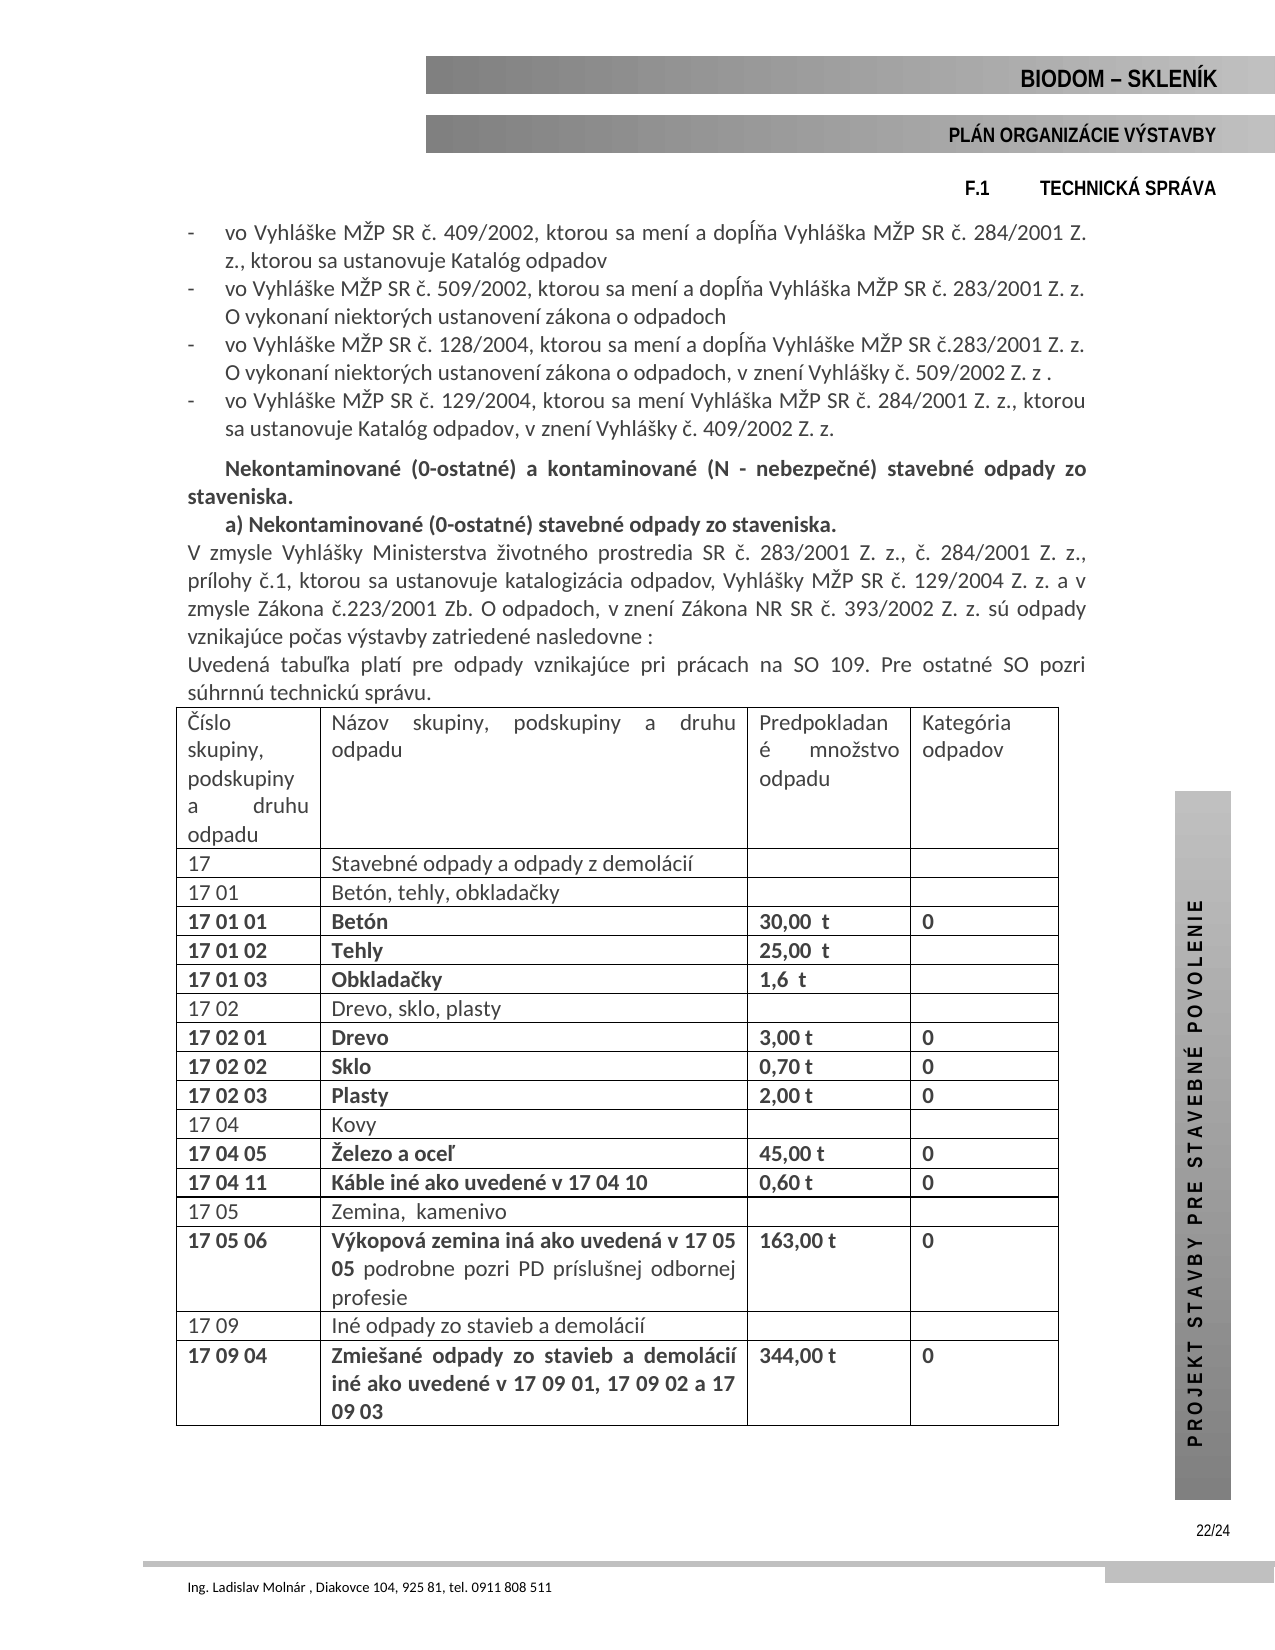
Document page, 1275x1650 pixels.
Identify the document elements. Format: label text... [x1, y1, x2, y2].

table_cell Zmiešané odpady zo stavieb a demolácií iné ako uvedené v 17 09 01, 17 09 02 a 17 09 03 [321, 1341, 747, 1425]
table_cell 0 [911, 1052, 1058, 1080]
table_cell 0 [911, 1169, 1058, 1196]
table_cell Obkladačky [321, 965, 747, 993]
table_cell 0,70 t [748, 1052, 910, 1080]
table_cell 17 02 [177, 994, 320, 1022]
table_cell 45,00 t [748, 1139, 910, 1167]
table_cell [911, 1110, 1058, 1138]
table_cell 3,00 t [748, 1023, 910, 1051]
table_cell Drevo, sklo, plasty [321, 994, 747, 1022]
table_cell [911, 965, 1058, 993]
table_cell [748, 878, 910, 906]
table_cell 17 05 [177, 1198, 320, 1226]
list vo Vyhláške MŽP SR č. 509/2002, ktorou sa mení a dopĺňa Vyhláška MŽP SR č. 283/2001 Z. z. O vykonaní niektorých ustanovení zákona o odpadoch [187, 274, 1088, 330]
table_cell Kovy [321, 1110, 747, 1138]
table_cell Zemina, kamenivo [321, 1198, 747, 1226]
table_header Číslo skupiny, podskupiny a druhu odpadu [177, 708, 320, 848]
table_cell [748, 1312, 910, 1340]
table_cell Betón [321, 907, 747, 935]
table_cell 0 [911, 907, 1058, 935]
table_cell 0,60 t [748, 1169, 910, 1196]
table_cell [748, 1110, 910, 1138]
table_cell 17 02 02 [177, 1052, 320, 1080]
table_cell Káble iné ako uvedené v 17 04 10 [321, 1169, 747, 1196]
table_cell 0 [911, 1227, 1058, 1311]
list vo Vyhláške MŽP SR č. 409/2002, ktorou sa mení a dopĺňa Vyhláška MŽP SR č. 284/2001 Z. z., ktorou sa ustanovuje Katalóg odpadov [187, 218, 1088, 274]
table_cell 1,6 t [748, 965, 910, 993]
table_header Predpokladané množstvo odpadu [748, 708, 910, 848]
table_cell 17 05 06 [177, 1227, 320, 1311]
table_cell Tehly [321, 936, 747, 964]
table_cell [911, 1198, 1058, 1226]
list vo Vyhláške MŽP SR č. 129/2004, ktorou sa mení Vyhláška MŽP SR č. 284/2001 Z. z., ktorou sa ustanovuje Katalóg odpadov, v znení Vyhlášky č. 409/2002 Z. z. [187, 386, 1088, 442]
table_cell 17 01 [177, 878, 320, 906]
table_cell 2,00 t [748, 1081, 910, 1109]
table_cell 0 [911, 1081, 1058, 1109]
table_cell Iné odpady zo stavieb a demolácií [321, 1312, 747, 1340]
table_cell [911, 878, 1058, 906]
table_cell 17 [177, 849, 320, 877]
table_cell Železo a oceľ [321, 1139, 747, 1167]
table_cell Stavebné odpady a odpady z demolácií [321, 849, 747, 877]
table_cell 17 09 [177, 1312, 320, 1340]
table_cell Sklo [321, 1052, 747, 1080]
table_cell 0 [911, 1023, 1058, 1051]
table_cell 25,00 t [748, 936, 910, 964]
table_cell [748, 994, 910, 1022]
table_cell [911, 936, 1058, 964]
table_cell 17 01 02 [177, 936, 320, 964]
text V zmysle Vyhlášky Ministerstva životného prostredia SR č. 283/2001 Z. z., č. 284/2001 Z. z., prílohy č.1, ktorou sa ustanovuje katalogizácia odpadov, Vyhlášky MŽP SR č. 129/2004 Z. z. a v zmysle Zákona č.223/2001 Zb. O odpadoch, v znení Zákona NR SR č. 393/2002 Z. z. sú odpady vznikajúce počas výstavby zatriedené nasledovne : [187, 538, 1088, 651]
table_cell 0 [911, 1341, 1058, 1425]
table_cell [748, 849, 910, 877]
table_cell 17 02 03 [177, 1081, 320, 1109]
table_cell 17 02 01 [177, 1023, 320, 1051]
table_cell 17 04 05 [177, 1139, 320, 1167]
table_cell 163,00 t [748, 1227, 910, 1311]
table_cell Plasty [321, 1081, 747, 1109]
table_cell [911, 849, 1058, 877]
table_cell Výkopová zemina iná ako uvedená v 17 05 05 podrobne pozri PD príslušnej odbornej profesie [321, 1227, 747, 1311]
table_header Názov skupiny, podskupiny a druhu odpadu [321, 708, 747, 848]
table_cell 17 04 11 [177, 1169, 320, 1196]
text a) Nekontaminované (0-ostatné) stavebné odpady zo staveniska. [187, 510, 1088, 538]
table_cell 344,00 t [748, 1341, 910, 1425]
table_cell 17 04 [177, 1110, 320, 1138]
text Uvedená tabuľka platí pre odpady vznikajúce pri prácach na SO 109. Pre ostatné SO pozri súhrnnú technickú správu. [187, 651, 1088, 707]
table_cell 0 [911, 1139, 1058, 1167]
table_cell 17 09 04 [177, 1341, 320, 1425]
table_cell Drevo [321, 1023, 747, 1051]
table_cell 17 01 03 [177, 965, 320, 993]
table_header Kategória odpadov [911, 708, 1058, 848]
text Nekontaminované (0-ostatné) a kontaminované (N - nebezpečné) stavebné odpady zo staveniska. [187, 454, 1088, 510]
table_cell 30,00 t [748, 907, 910, 935]
table_cell [748, 1198, 910, 1226]
table_cell [911, 994, 1058, 1022]
table_cell Betón, tehly, obkladačky [321, 878, 747, 906]
table_cell [911, 1312, 1058, 1340]
table_cell 17 01 01 [177, 907, 320, 935]
list vo Vyhláške MŽP SR č. 128/2004, ktorou sa mení a dopĺňa Vyhláške MŽP SR č.283/2001 Z. z. O vykonaní niektorých ustanovení zákona o odpadoch, v znení Vyhlášky č. 509/2002 Z. z . [187, 330, 1088, 386]
